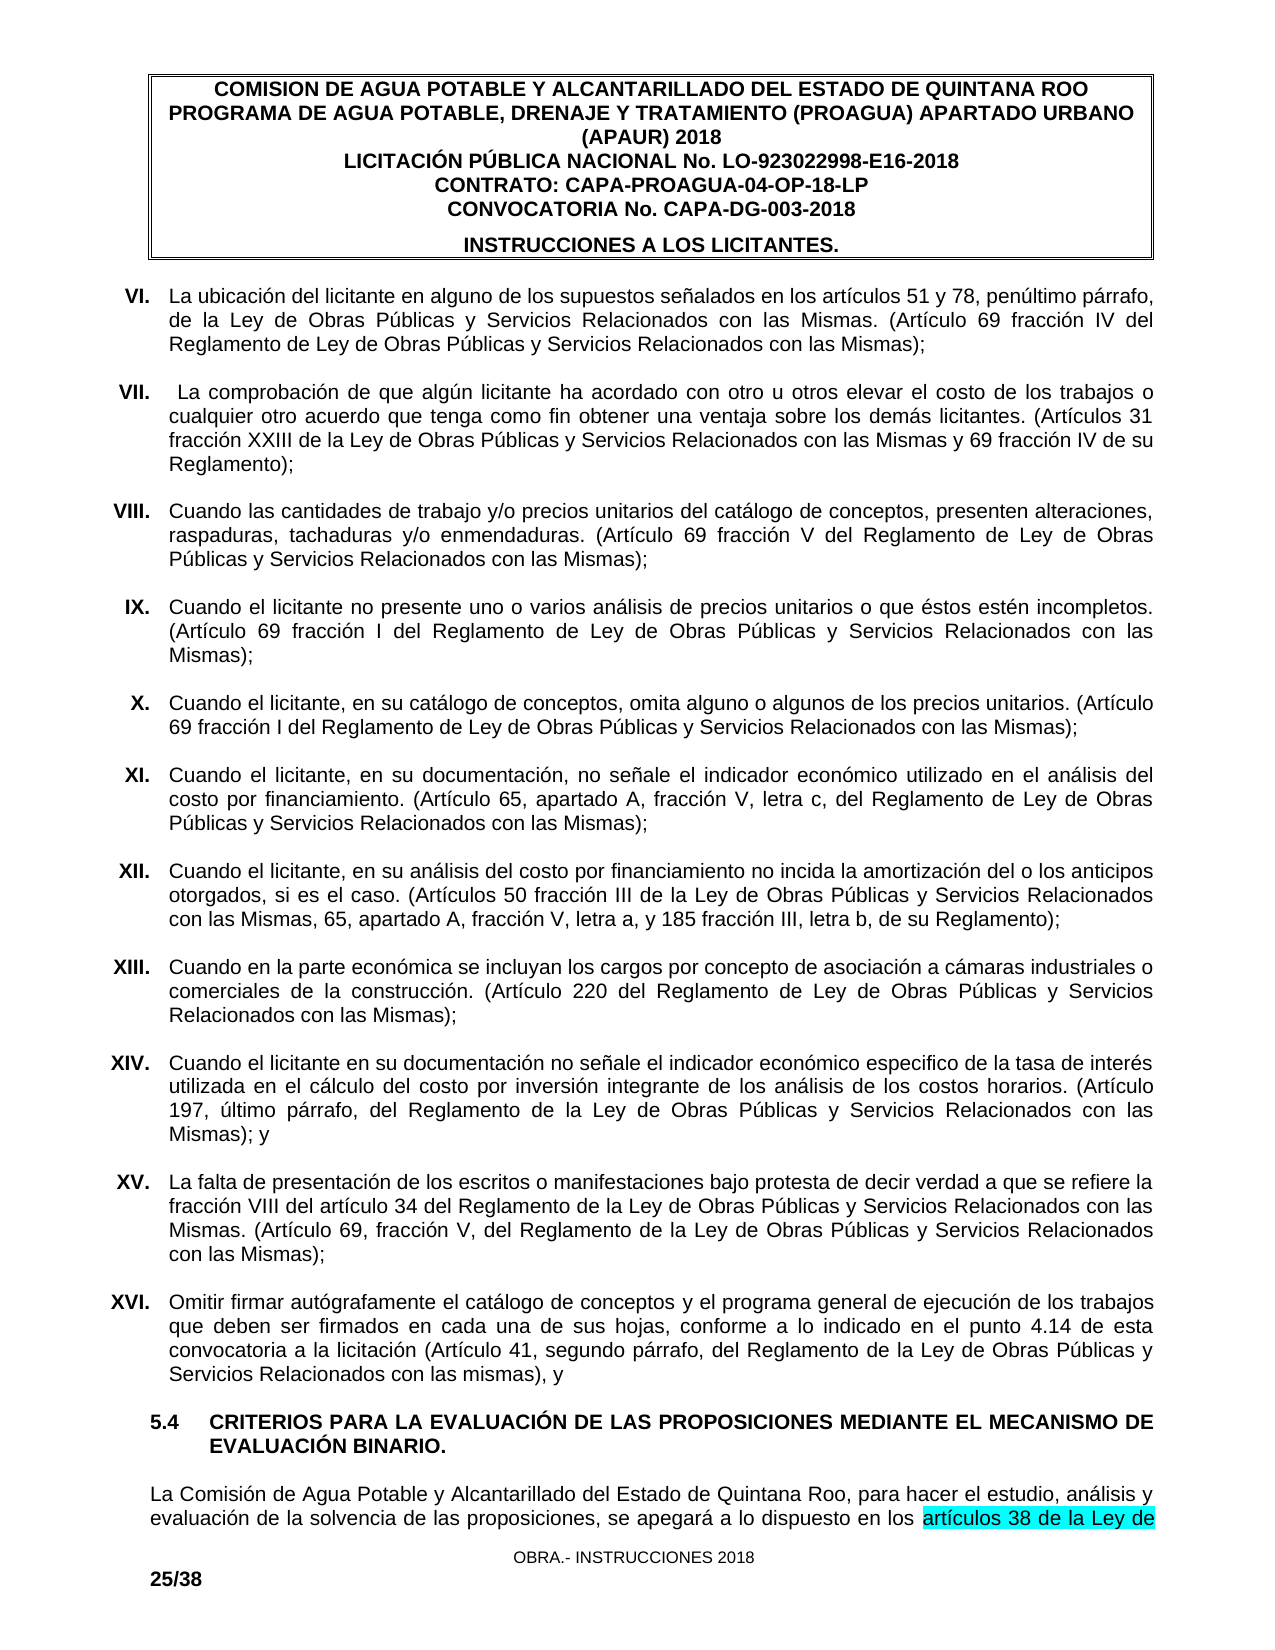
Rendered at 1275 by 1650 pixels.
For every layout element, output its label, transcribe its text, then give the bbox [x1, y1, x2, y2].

list Cuando en la parte económica se incluyan los cargos por concepto de asociación a cámaras industriales o comerciales de la construcción. (Artículo 220 del Reglamento de Ley de Obras Públicas y Servicios Relacionados con las Mismas); [150, 954, 1155, 1026]
list Cuando el licitante, en su documentación, no señale el indicador económico utilizado en el análisis del costo por financiamiento. (Artículo 65, apartado A, fracción V, letra c, del Reglamento de Ley de Obras Públicas y Servicios Relacionados con las Mismas); [150, 763, 1155, 835]
list Cuando el licitante no presente uno o varios análisis de precios unitarios o que éstos estén incompletos. (Artículo 69 fracción I del Reglamento de Ley de Obras Públicas y Servicios Relacionados con las Mismas); [150, 595, 1155, 667]
list Cuando el licitante, en su análisis del costo por financiamiento no incida la amortización del o los anticipos otorgados, si es el caso. (Artículos 50 fracción III de la Ley de Obras Públicas y Servicios Relacionados con las Mismas, 65, apartado A, fracción V, letra a, y 185 fracción III, letra b, de su Reglamento); [150, 859, 1155, 931]
list Cuando el licitante, en su catálogo de conceptos, omita alguno o algunos de los precios unitarios. (Artículo 69 fracción I del Reglamento de Ley de Obras Públicas y Servicios Relacionados con las Mismas); [150, 691, 1155, 739]
list La ubicación del licitante en alguno de los supuestos señalados en los artículos 51 y 78, penúltimo párrafo, de la Ley de Obras Públicas y Servicios Relacionados con las Mismas. (Artículo 69 fracción IV del Reglamento de Ley de Obras Públicas y Servicios Relacionados con las Mismas); [150, 284, 1155, 356]
list Omitir firmar autógrafamente el catálogo de conceptos y el programa general de ejecución de los trabajos que deben ser firmados en cada una de sus hojas, conforme a lo indicado en el punto 4.14 de esta convocatoria a la licitación (Artículo 41, segundo párrafo, del Reglamento de la Ley de Obras Públicas y Servicios Relacionados con las mismas), y [150, 1290, 1155, 1386]
list La falta de presentación de los escritos o manifestaciones bajo protesta de decir verdad a que se refiere la fracción VIII del artículo 34 del Reglamento de la Ley de Obras Públicas y Servicios Relacionados con las Mismas. (Artículo 69, fracción V, del Reglamento de la Ley de Obras Públicas y Servicios Relacionados con las Mismas); [150, 1170, 1155, 1266]
list Cuando el licitante en su documentación no señale el indicador económico especifico de la tasa de interés utilizada en el cálculo del costo por inversión integrante de los análisis de los costos horarios. (Artículo 197, último párrafo, del Reglamento de la Ley de Obras Públicas y Servicios Relacionados con las Mismas); y [150, 1050, 1155, 1146]
text 5.4 CRITERIOS PARA LA EVALUACIÓN DE LAS PROPOSICIONES MEDIANTE EL MECANISMO DE EVALUACIÓN BINARIO. [150, 1410, 1155, 1458]
list Cuando las cantidades de trabajo y/o precios unitarios del catálogo de conceptos, presenten alteraciones, raspaduras, tachaduras y/o enmendaduras. (Artículo 69 fracción V del Reglamento de Ley de Obras Públicas y Servicios Relacionados con las Mismas); [150, 499, 1155, 571]
list La comprobación de que algún licitante ha acordado con otro u otros elevar el costo de los trabajos o cualquier otro acuerdo que tenga como fin obtener una ventaja sobre los demás licitantes. (Artículos 31 fracción XXIII de la Ley de Obras Públicas y Servicios Relacionados con las Mismas y 69 fracción IV de su Reglamento); [150, 379, 1155, 475]
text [150, 1482, 1155, 1529]
